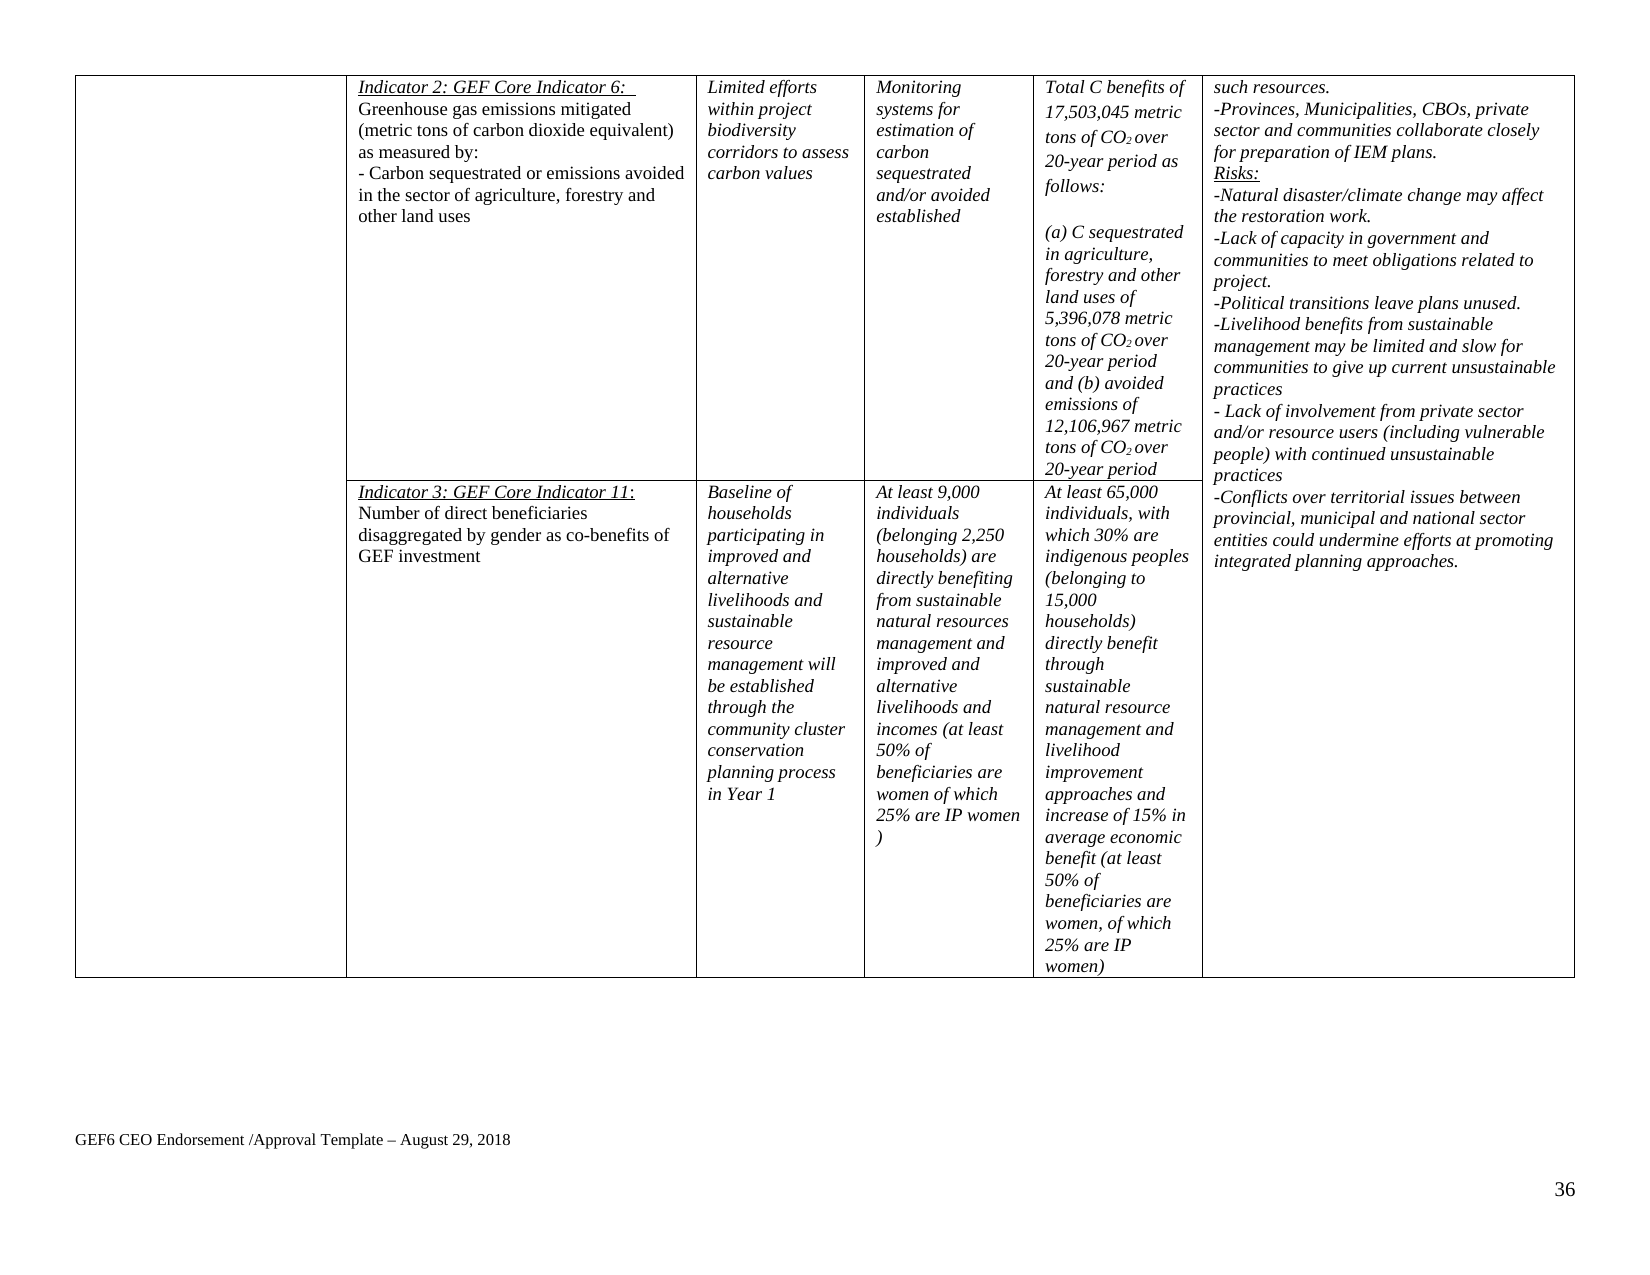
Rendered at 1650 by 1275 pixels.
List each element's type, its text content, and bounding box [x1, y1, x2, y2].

table_cell Baseline of households participating in improved and alternative livelihoods and sustainable resource management will be established through the community cluster conservation planning process in Year 1 [697, 481, 864, 977]
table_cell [1203, 76, 1574, 977]
table_cell At least 65,000 individuals, with which 30% are indigenous peoples (belonging to 15,000 households) directly benefit through sustainable natural resource management and livelihood improvement approaches and increase of 15% in average economic benefit (at least 50% of beneficiaries are women, of which 25% are IP women) [1034, 481, 1202, 977]
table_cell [76, 76, 346, 977]
table_cell Total C benefits of 17,503,045 metric tons of CO2 over 20-year period as follows: (a) C sequestrated in agriculture, forestry and other land uses of 5,396,078 metric tons of CO2 over 20-year period and (b) avoided emissions of 12,106,967 metric tons of CO2 over 20-year period [1034, 76, 1202, 479]
table_cell Indicator 3: GEF Core Indicator 11: Number of direct beneficiaries disaggregated by gender as co-benefits of GEF investment [347, 481, 696, 977]
table_cell Monitoring systems for estimation of carbon sequestrated and/or avoided established [865, 76, 1033, 479]
table_cell Limited efforts within project biodiversity corridors to assess carbon values [697, 76, 864, 479]
table_cell At least 9,000 individuals (belonging 2,250 households) are directly benefiting from sustainable natural resources management and improved and alternative livelihoods and incomes (at least 50% of beneficiaries are women of which 25% are IP women ) [865, 481, 1033, 977]
table_cell Indicator 2: GEF Core Indicator 6: Greenhouse gas emissions mitigated (metric tons of carbon dioxide equivalent) as measured by: - Carbon sequestrated or emissions avoided in the sector of agriculture, forestry and other land uses [347, 76, 696, 479]
